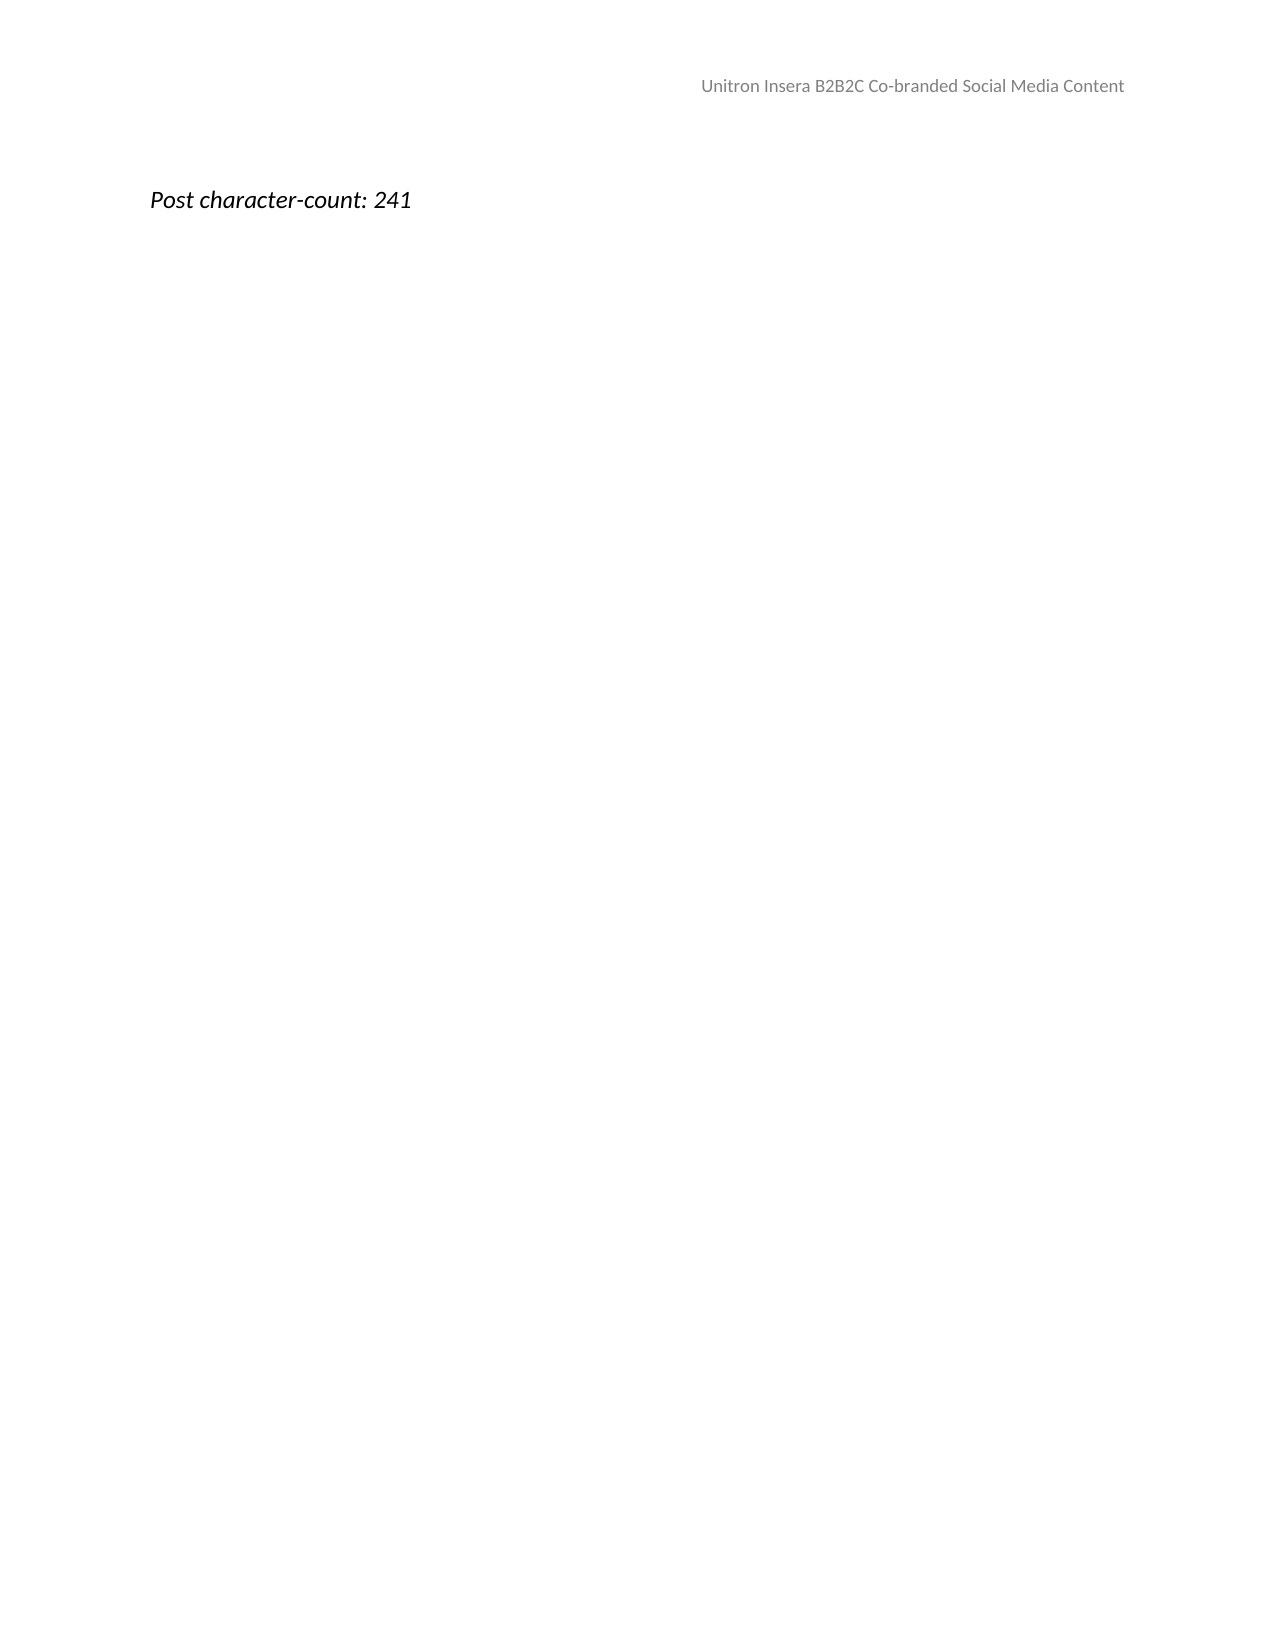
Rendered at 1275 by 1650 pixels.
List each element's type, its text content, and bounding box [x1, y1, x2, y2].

text Post character-count: 241 [150, 184, 1125, 214]
